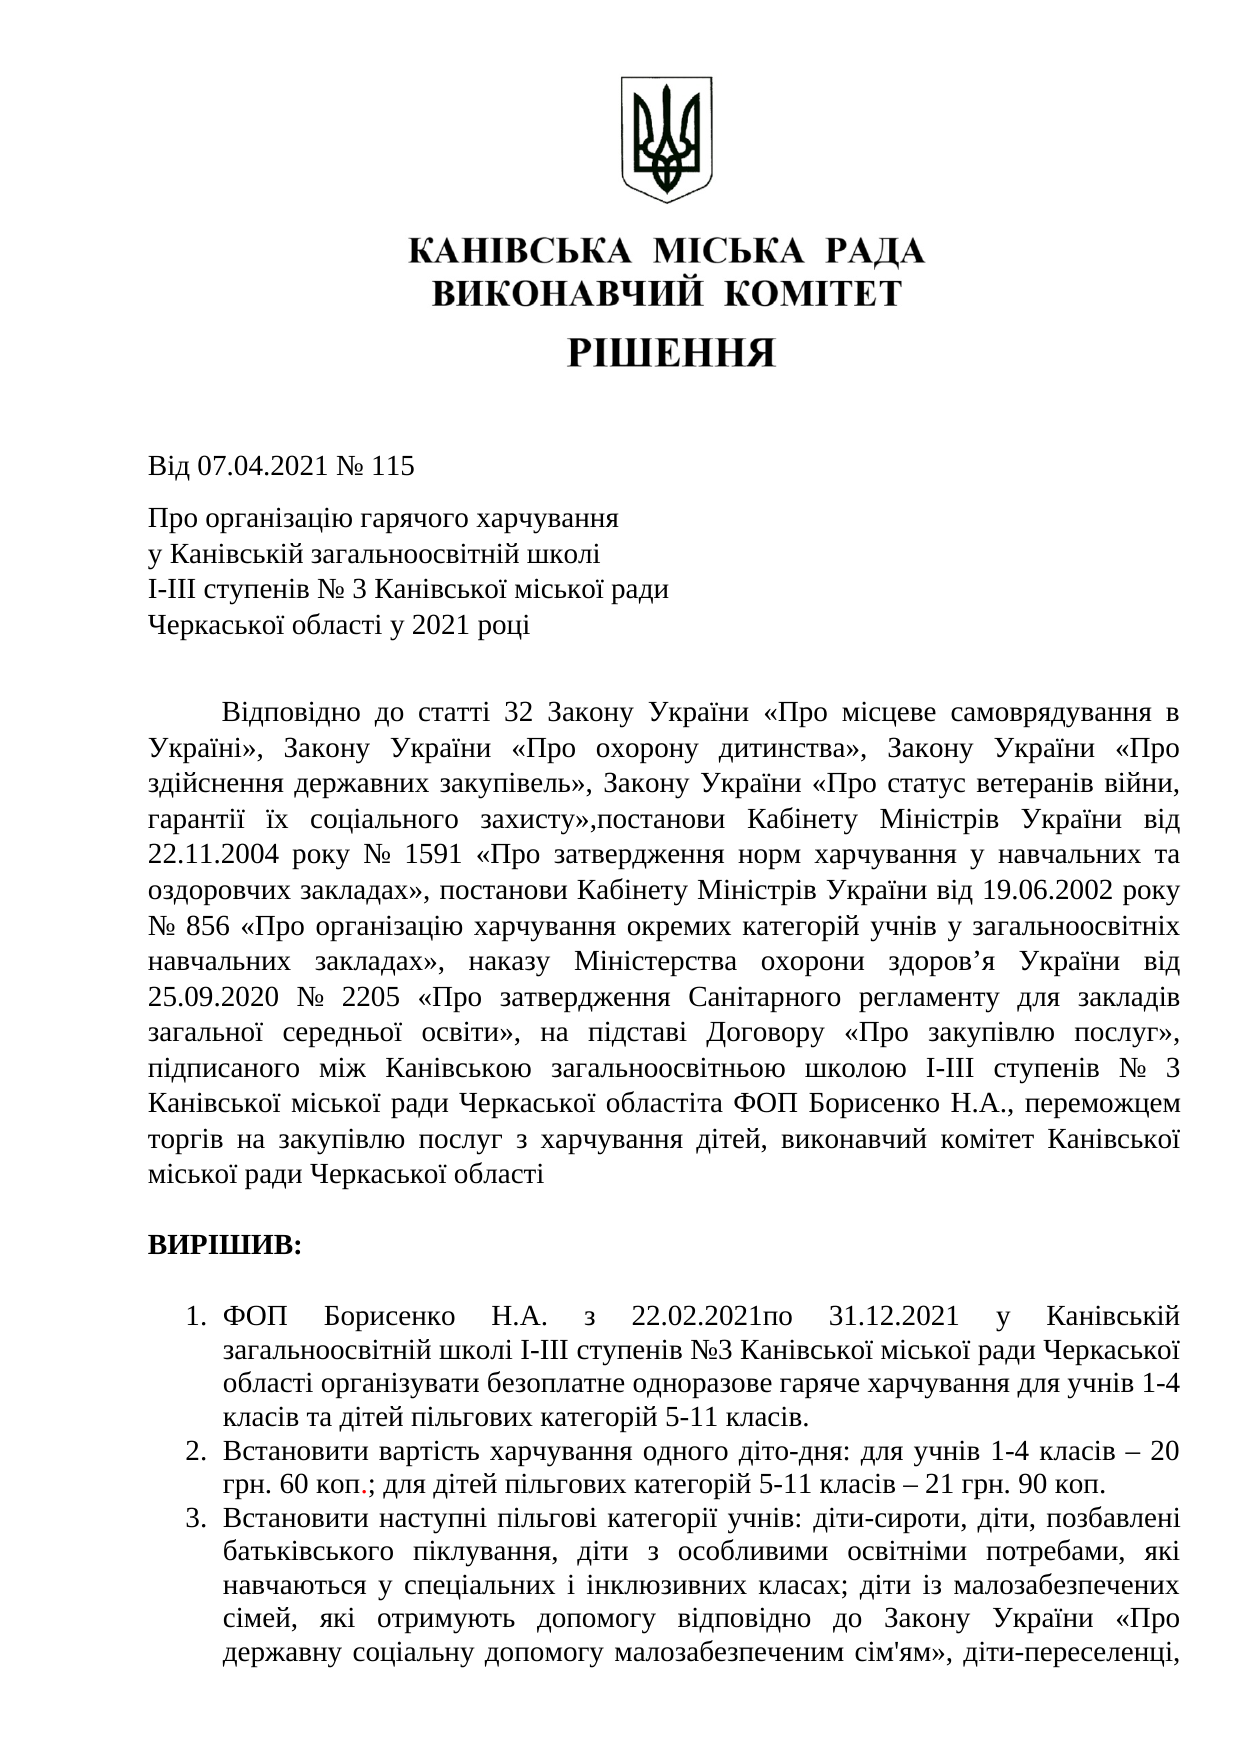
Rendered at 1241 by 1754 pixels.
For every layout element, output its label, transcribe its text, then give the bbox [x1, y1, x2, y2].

text Відповідно до статті 32 Закону України «Про місцеве самоврядування в Україні», Закону України «Про охорону дитинства», Закону України «Про здійснення державних закупівель», Закону України «Про статус ветеранів війни, гарантії їх соціального захисту»,постанови Кабінету Міністрів України від 22.11.2004 року № 1591 «Про затвердження норм харчування у навчальних та оздоровчих закладах», постанови Кабінету Міністрів України від 19.06.2002 року № 856 «Про організацію харчування окремих категорій учнів у загальноосвітніх навчальних закладах», наказу Міністерства охорони здоров’я України від 25.09.2020 № 2205 «Про затвердження Санітарного регламенту для закладів загальної середньої освіти», на підставі Договору «Про закупівлю послуг», підписаного між Канівською загальноосвітньою школою І-ІІІ ступенів № 3 Канівської міської ради Черкаської областіта ФОП Борисенко Н.А., переможцем торгів на закупівлю послуг з харчування дітей, виконавчий комітет Канівської міської ради Черкаської області [148, 694, 1181, 1190]
list ФОП Борисенко Н.А. з 22.02.2021по 31.12.2021 у Канівській загальноосвітній школі І-ІІІ ступенів №3 Канівської міської ради Черкаської області організувати безоплатне одноразове гаряче харчування для учнів 1-4 класів та дітей пільгових категорій 5-11 класів. [185, 1298, 1181, 1433]
text Черкаської області у 2021 році [148, 607, 1181, 640]
list Встановити вартість харчування одного діто-дня: для учнів 1-4 класів – 20 грн. 60 коп.; для дітей пільгових категорій 5-11 класів – 21 грн. 90 коп. [185, 1433, 1181, 1500]
picture [394, 73, 935, 376]
text Від 07.04.2021 № 115 [148, 448, 1181, 482]
text І-ІІІ ступенів № 3 Канівської міської ради [148, 571, 1181, 605]
text ВИРІШИВ: [148, 1227, 1181, 1261]
text у Канівській загальноосвітній школі [148, 536, 1181, 569]
text Про організацію гарячого харчування [148, 500, 1181, 534]
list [185, 1500, 1181, 1667]
